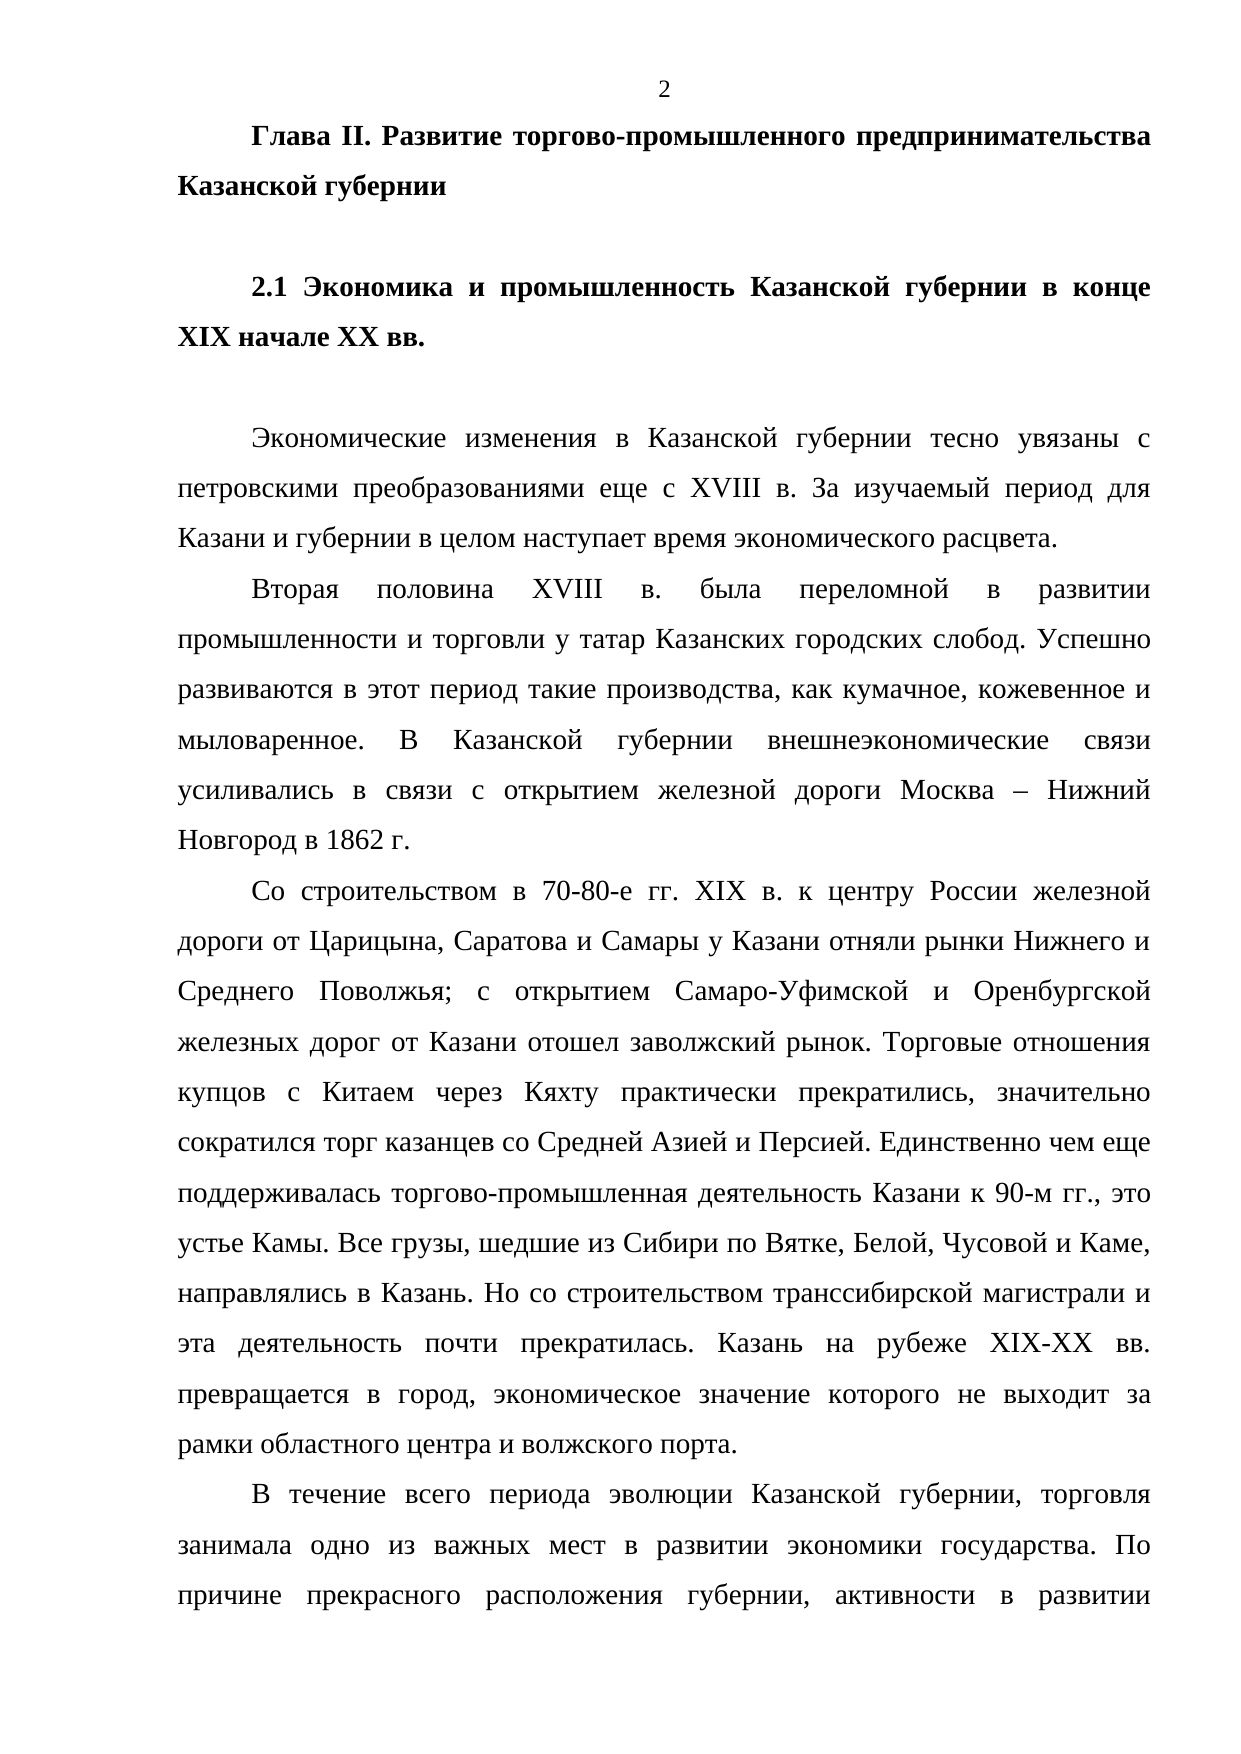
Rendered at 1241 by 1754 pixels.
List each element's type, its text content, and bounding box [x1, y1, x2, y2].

text Экономические изменения в Казанской губернии тесно увязаны с петровскими преобразованиями еще с XVIII в. За изучаемый период для Казани и губернии в целом наступает время экономического расцвета. [177, 420, 1152, 554]
text Со строительством в 70-80-е гг. XIX в. к центру России железной дороги от Царицына, Саратова и Самары у Казани отняли рынки Нижнего и Среднего Поволжья; с открытием Самаро-Уфимской и Оренбургской железных дорог от Казани отошел заволжский рынок. Торговые отношения купцов с Китаем через Кяхту практически прекратились, значительно сократился торг казанцев со Средней Азией и Персией. Единственно чем еще поддерживалась торгово-промышленная деятельность Казани к 90-м гг., это устье Камы. Все грузы, шедшие из Сибири по Вятке, Белой, Чусовой и Каме, направлялись в Казань. Но со строительством транссибирской магистрали и эта деятельность почти прекратилась. Казань на рубеже XIX-XX вв. превращается в город, экономическое значение которого не выходит за рамки областного центра и волжского порта. [177, 873, 1152, 1460]
text 2.1 Экономика и промышленность Казанской губернии в конце XIX начале XX вв. [177, 269, 1152, 353]
text Глава II. Развитие торгово-промышленного предпринимательства Казанской губернии [177, 118, 1152, 202]
text Вторая половина XVIII в. была переломной в развитии промышленности и торговли у татар Казанских городских слобод. Успешно развиваются в этот период такие производства, как кумачное, кожевенное и мыловаренное. В Казанской губернии внешнеэкономические связи усиливались в связи с открытием железной дороги Москва – Нижний Новгород в 1862 г. [177, 571, 1152, 856]
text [177, 1477, 1152, 1611]
